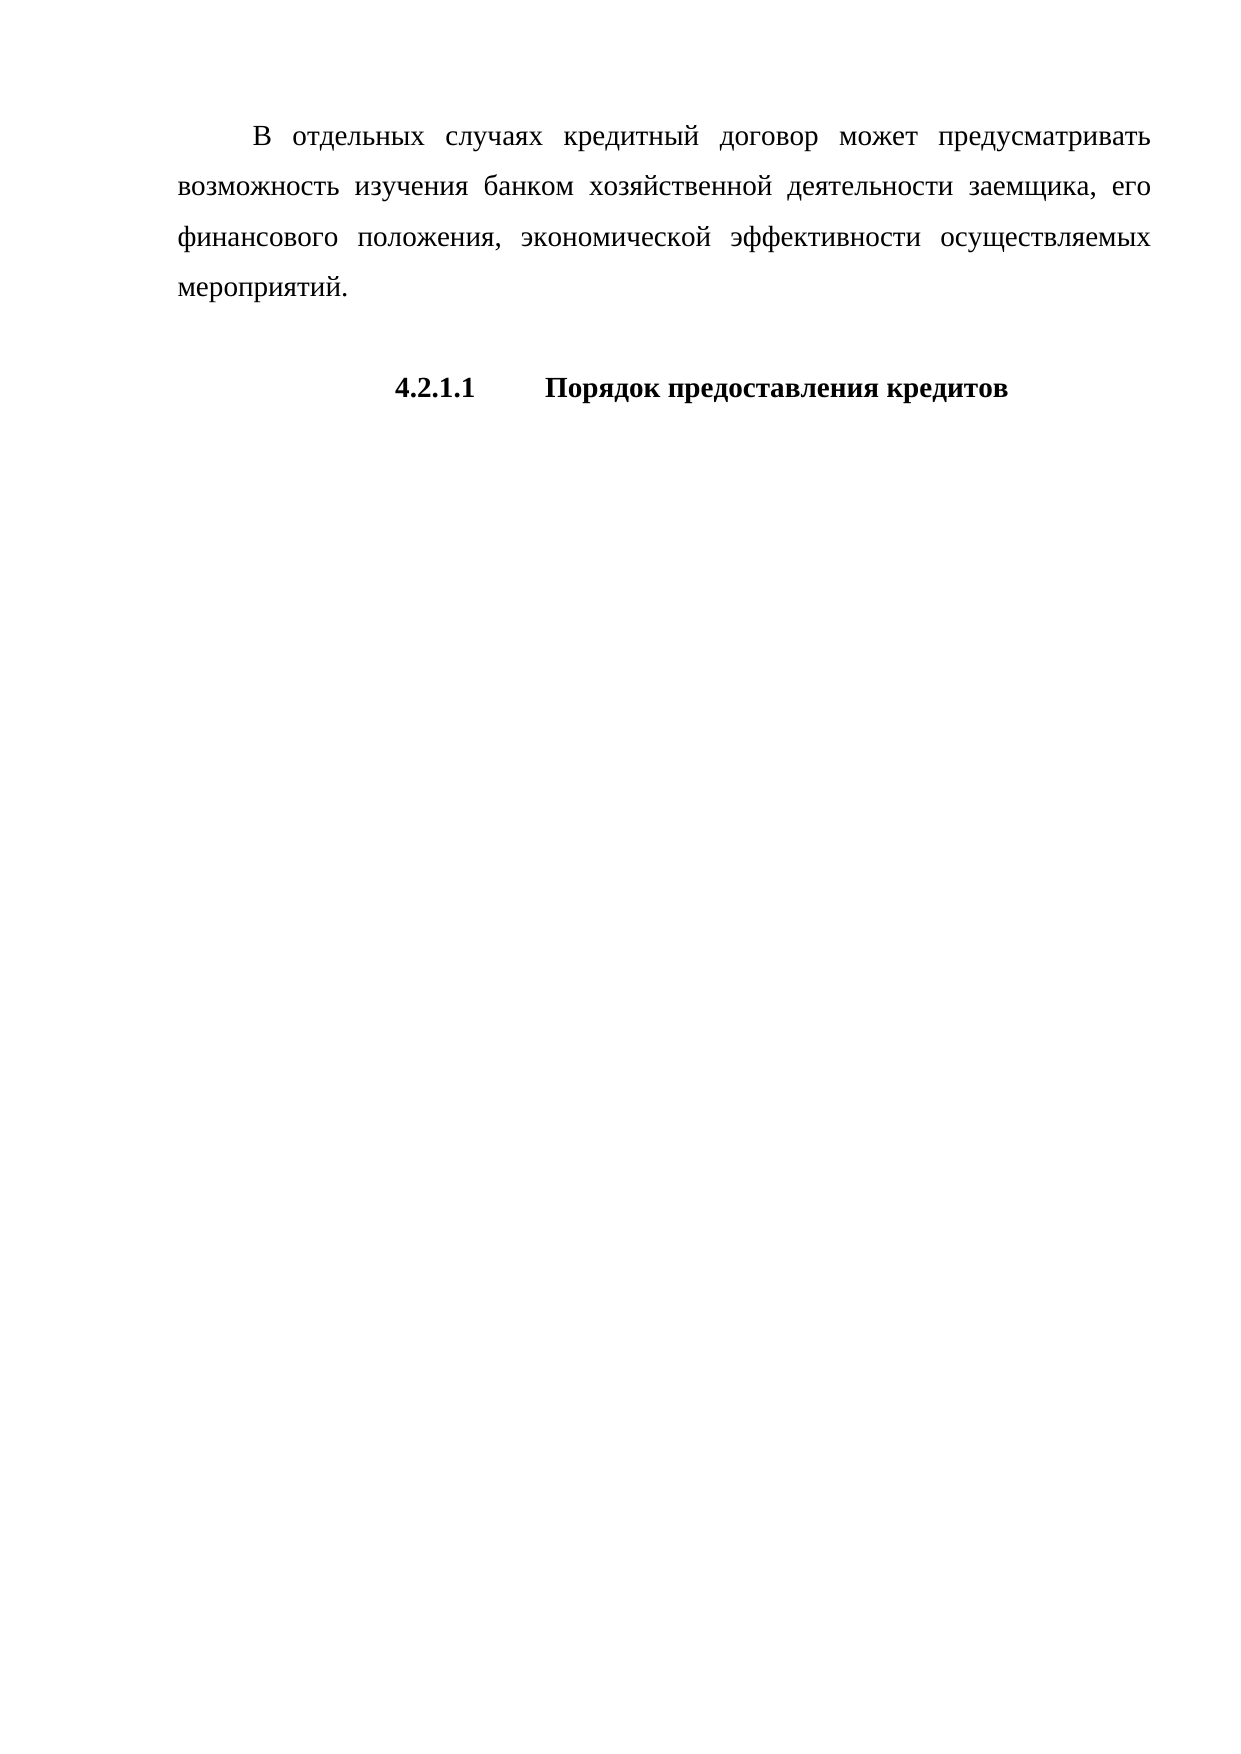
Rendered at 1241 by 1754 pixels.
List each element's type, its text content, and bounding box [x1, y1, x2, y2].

text В отдельных случаях кредитный договор может предусматривать возможность изучения банком хозяйственной деятельности заемщика, его финансового положения, экономической эффективности осуществляемых мероприятий. [177, 118, 1152, 303]
subtitle Порядок предоставления кредитов [177, 370, 1152, 403]
